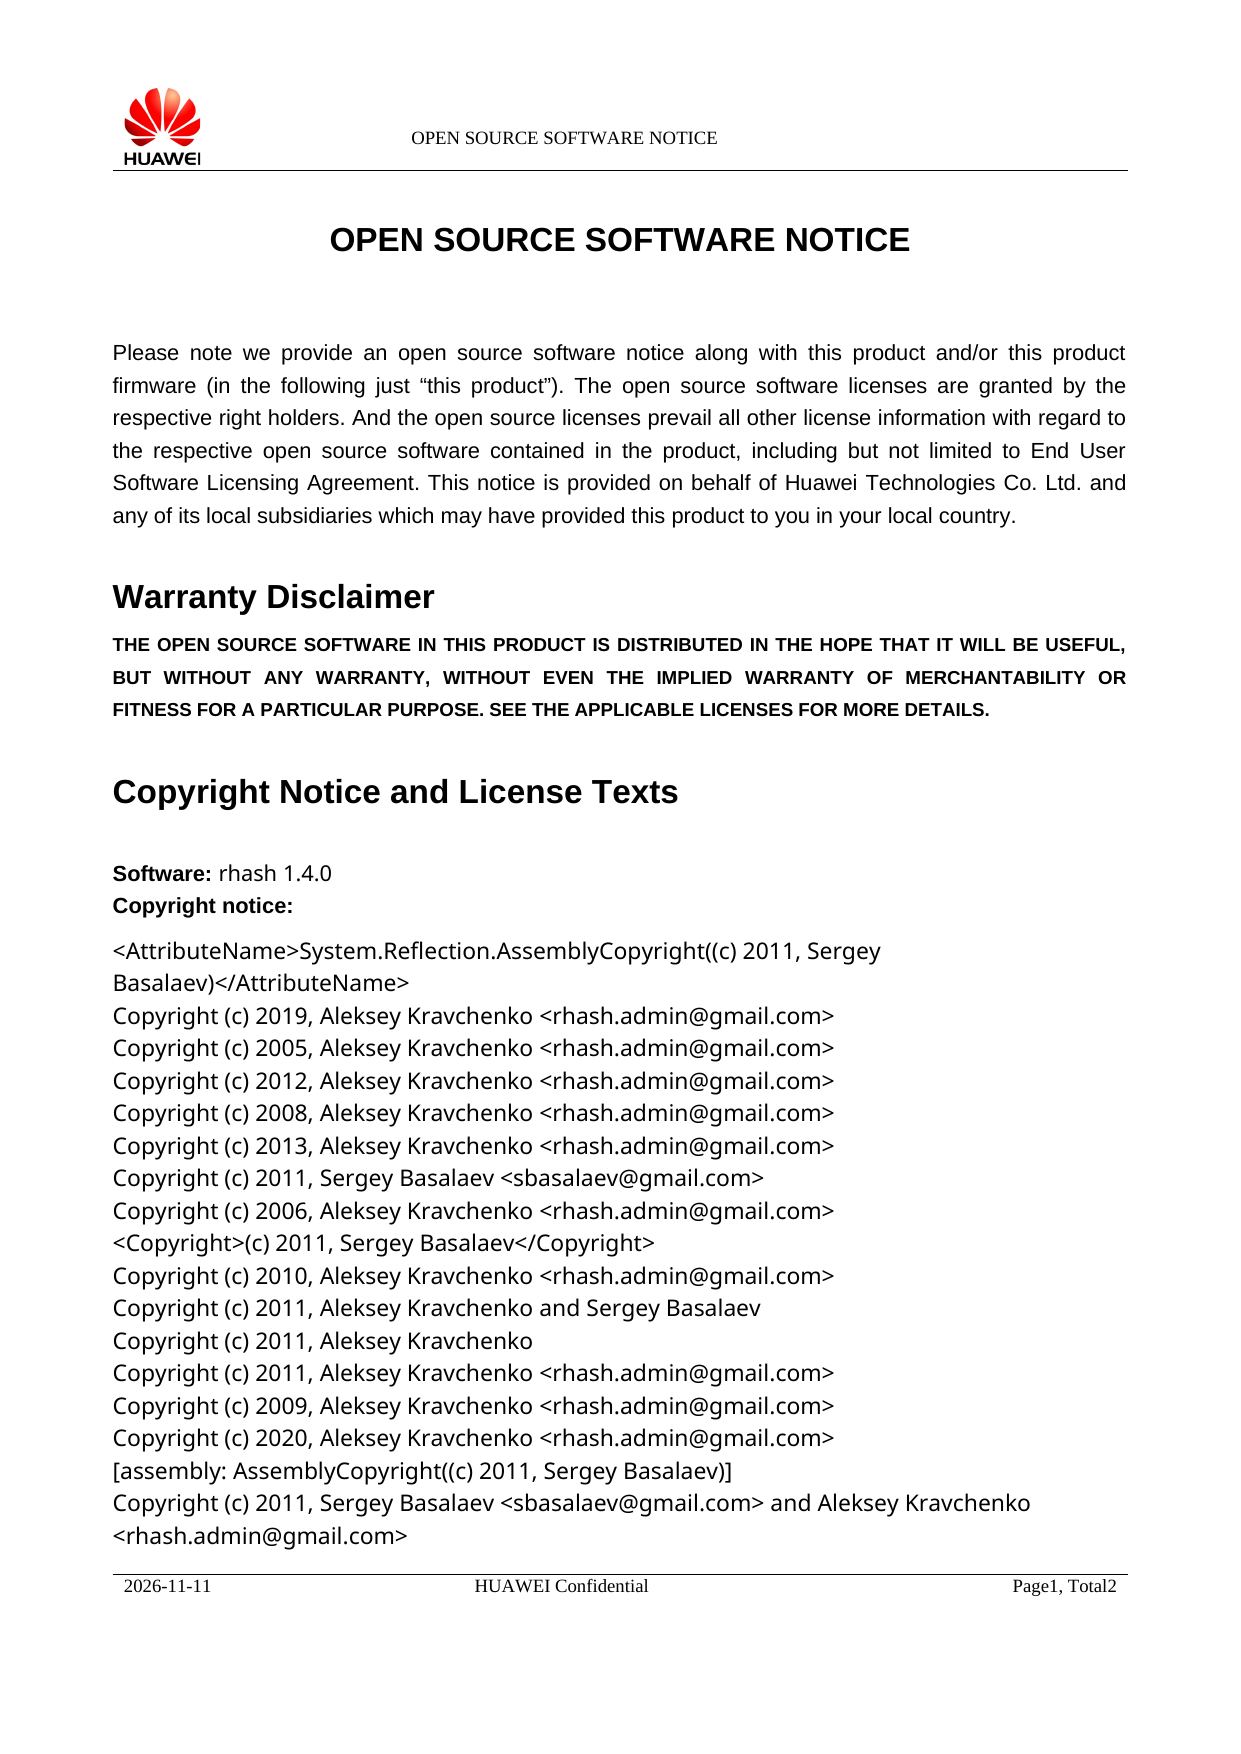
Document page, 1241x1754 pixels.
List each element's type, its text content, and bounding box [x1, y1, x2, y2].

text Please note we provide an open source software notice along with this product and/or this product firmware (in the following just “this product”). The open source software licenses are granted by the respective right holders. And the open source licenses prevail all other license information with regard to the respective open source software contained in the product, including but not limited to End User Software Licensing Agreement. This notice is provided on behalf of Huawei Technologies Co. Ltd. and any of its local subsidiaries which may have provided this product to you in your local country. [112, 336, 1128, 531]
text Copyright Notice and License Texts [112, 759, 1128, 824]
title Software: rhash 1.4.0 [112, 856, 1128, 889]
text Copyright notice: [112, 889, 1128, 921]
text OPEN SOURCE SOFTWARE NOTICE [112, 206, 1128, 271]
text Warranty Disclaimer [112, 564, 1128, 629]
text The open source software in this product is distributed in the hope that it will be useful, but WITHOUT ANY WARRANTY, without even the implied warranty of MERCHANTABILITY or FITNESS FOR A PARTICULAR PURPOSE. See the applicable licenses for more details. [112, 629, 1128, 726]
picture [124, 88, 201, 165]
